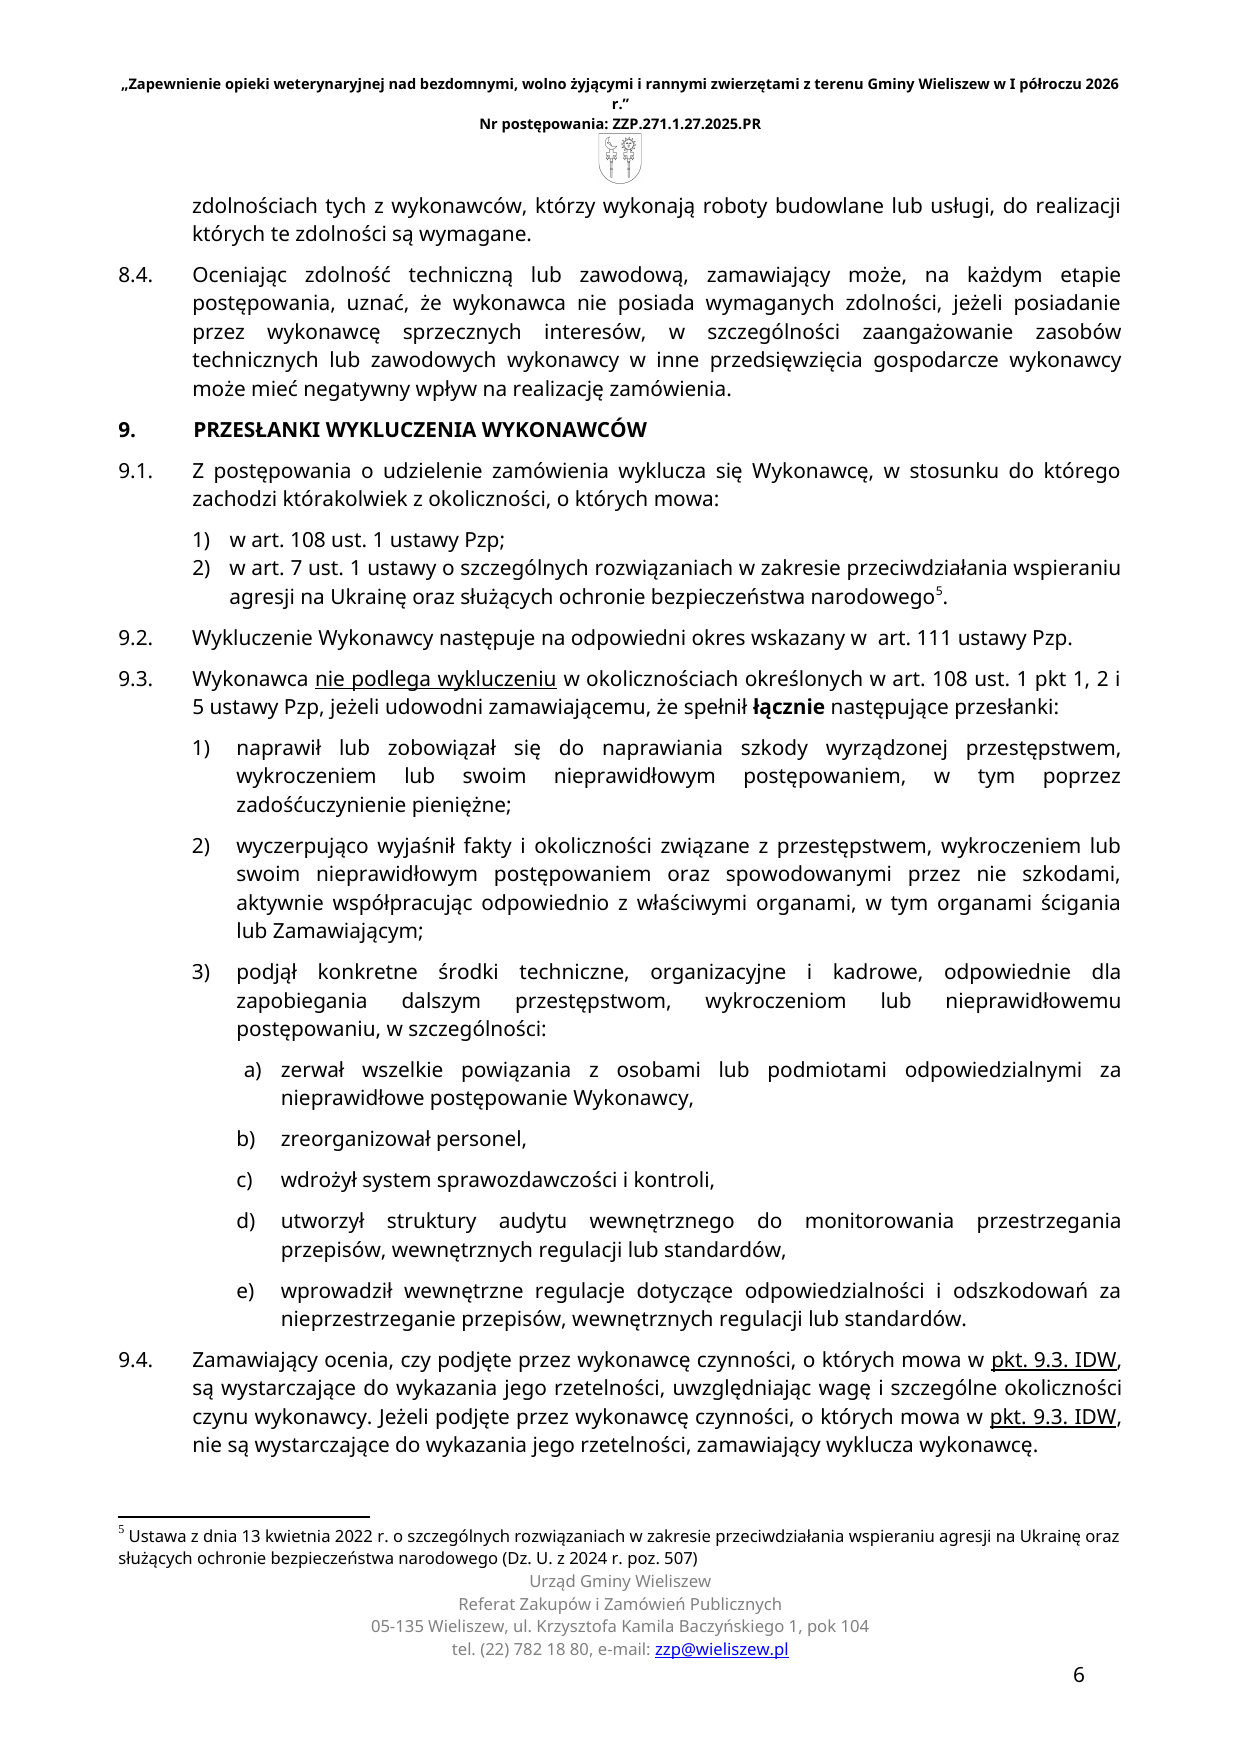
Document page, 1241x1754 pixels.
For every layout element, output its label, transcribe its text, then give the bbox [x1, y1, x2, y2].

list wprowadził wewnętrzne regulacje dotyczące odpowiedzialności i odszkodowań za nieprzestrzeganie przepisów, wewnętrznych regulacji lub standardów. [236, 1276, 1122, 1333]
list utworzył struktury audytu wewnętrznego do monitorowania przestrzegania przepisów, wewnętrznych regulacji lub standardów, [236, 1206, 1122, 1263]
list zerwał wszelkie powiązania z osobami lub podmiotami odpowiedzialnymi za nieprawidłowe postępowanie Wykonawcy, [243, 1055, 1122, 1112]
list w art. 108 ust. 1 ustawy Pzp; [192, 525, 1122, 553]
list wdrożył system sprawozdawczości i kontroli, [236, 1165, 1122, 1194]
picture [598, 133, 642, 184]
list wyczerpująco wyjaśnił fakty i okoliczności związane z przestępstwem, wykroczeniem lub swoim nieprawidłowym postępowaniem oraz spowodowanymi przez nie szkodami, aktywnie współpracując odpowiednio z właściwymi organami, w tym organami ścigania lub Zamawiającym; [192, 831, 1122, 945]
text 9.3. Wykonawca nie podlega wykluczeniu w okolicznościach określonych w art. 108 ust. 1 pkt 1, 2 i 5 ustawy Pzp, jeżeli udowodni zamawiającemu, że spełnił łącznie następujące przesłanki: [118, 664, 1122, 721]
text 9. PRZESŁANKI WYKLUCZENIA WYKONAWCÓW [118, 415, 1122, 443]
text 9.4. Zamawiający ocenia, czy podjęte przez wykonawcę czynności, o których mowa w pkt. 9.3. IDW, są wystarczające do wykazania jego rzetelności, uwzględniając wagę i szczególne okoliczności czynu wykonawcy. Jeżeli podjęte przez wykonawcę czynności, o których mowa w pkt. 9.3. IDW, nie są wystarczające do wykazania jego rzetelności, zamawiający wyklucza wykonawcę. [118, 1345, 1122, 1459]
list w art. 7 ust. 1 ustawy o szczególnych rozwiązaniach w zakresie przeciwdziałania wspieraniu agresji na Ukrainę oraz służących ochronie bezpieczeństwa narodowego. [192, 553, 1122, 610]
text 9.2. Wykluczenie Wykonawcy następuje na odpowiedni okres wskazany w art. 111 ustawy Pzp. [118, 623, 1122, 651]
text 8.4. Oceniając zdolność techniczną lub zawodową, zamawiający może, na każdym etapie postępowania, uznać, że wykonawca nie posiada wymaganych zdolności, jeżeli posiadanie przez wykonawcę sprzecznych interesów, w szczególności zaangażowanie zasobów technicznych lub zawodowych wykonawcy w inne przedsięwzięcia gospodarcze wykonawcy może mieć negatywny wpływ na realizację zamówienia. [118, 260, 1122, 402]
list zreorganizował personel, [236, 1124, 1122, 1153]
list podjął konkretne środki techniczne, organizacyjne i kadrowe, odpowiednie dla zapobiegania dalszym przestępstwom, wykroczeniom lub nieprawidłowemu postępowaniu, w szczególności: [192, 957, 1122, 1043]
text 9.1. Z postępowania o udzielenie zamówienia wyklucza się Wykonawcę, w stosunku do którego zachodzi którakolwiek z okoliczności, o których mowa: [118, 456, 1122, 513]
list naprawił lub zobowiązał się do naprawiania szkody wyrządzonej przestępstwem, wykroczeniem lub swoim nieprawidłowym postępowaniem, w tym poprzez zadośćuczynienie pieniężne; [192, 733, 1122, 818]
